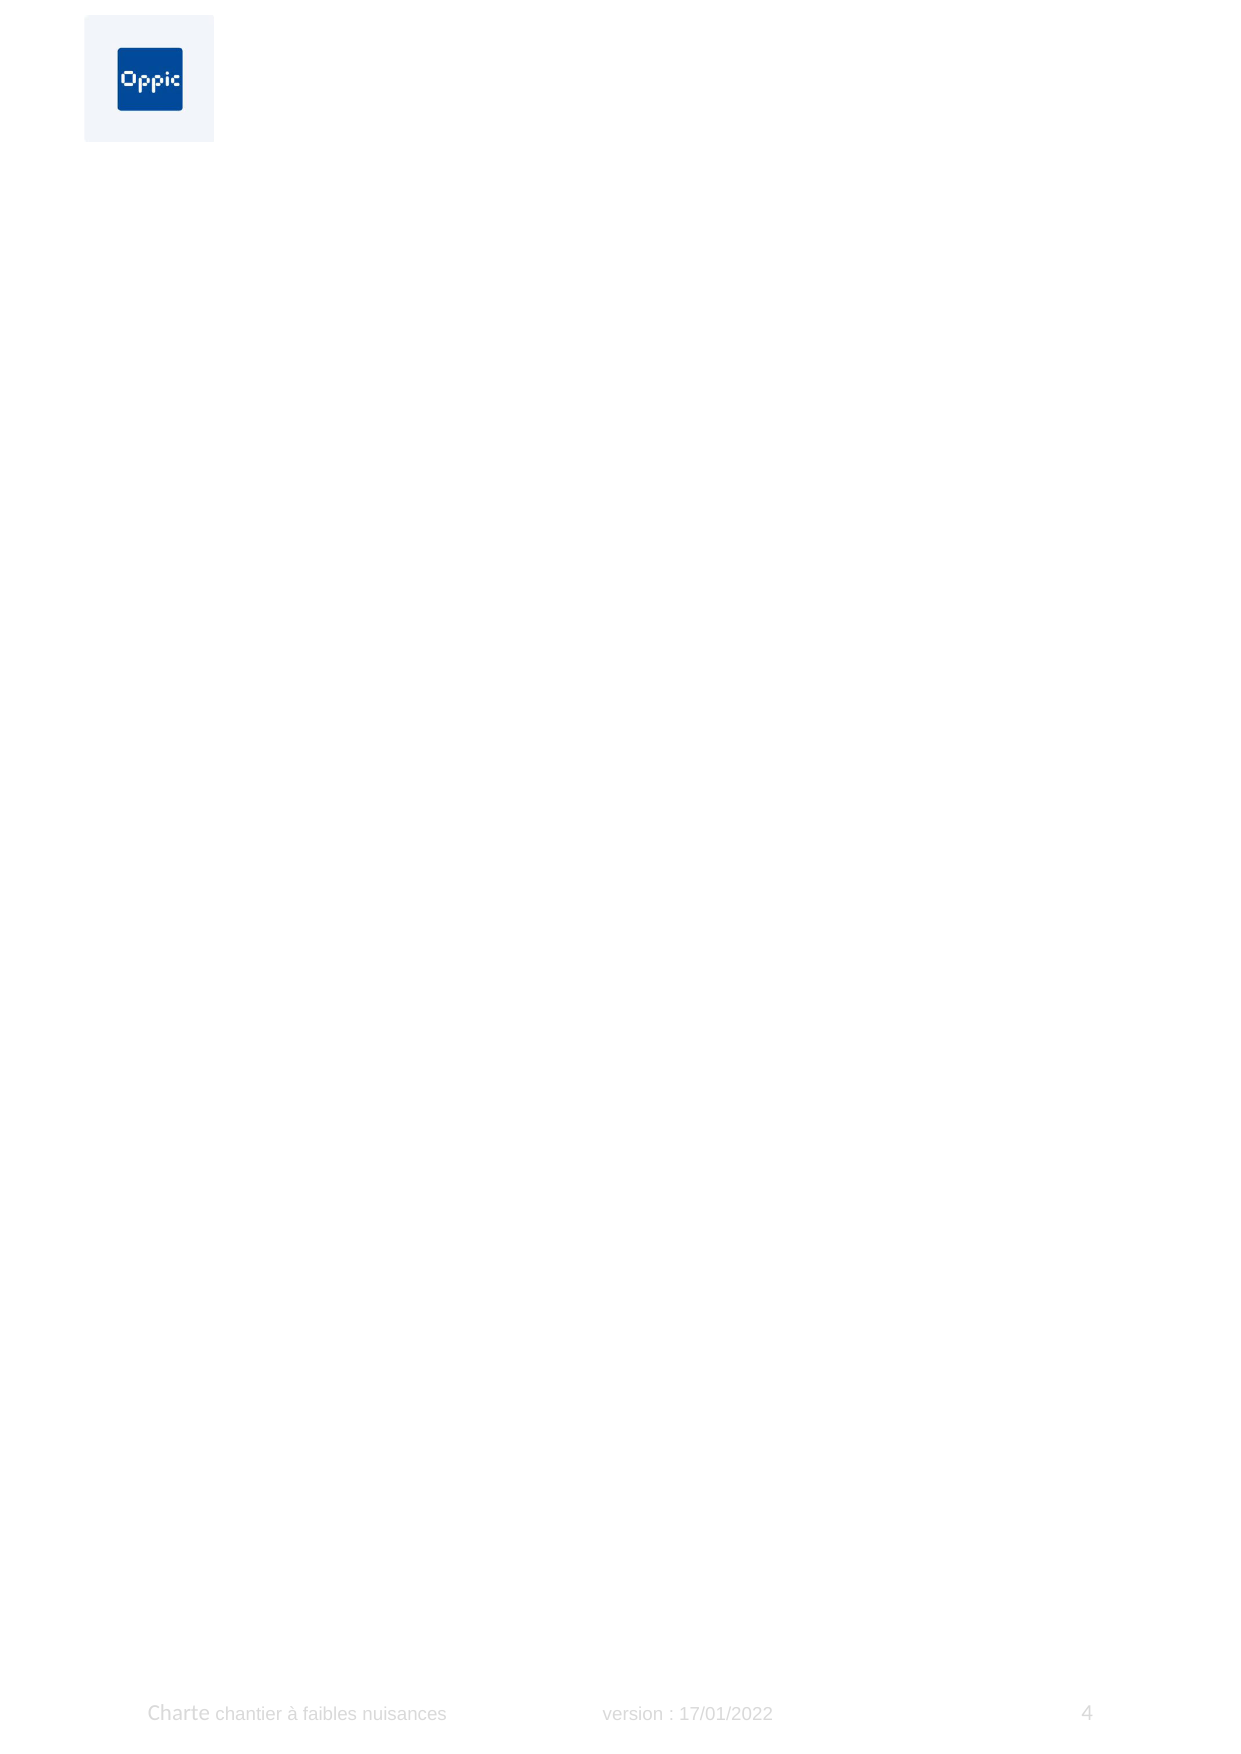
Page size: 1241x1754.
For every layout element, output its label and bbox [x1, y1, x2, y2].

picture [84, 15, 214, 142]
